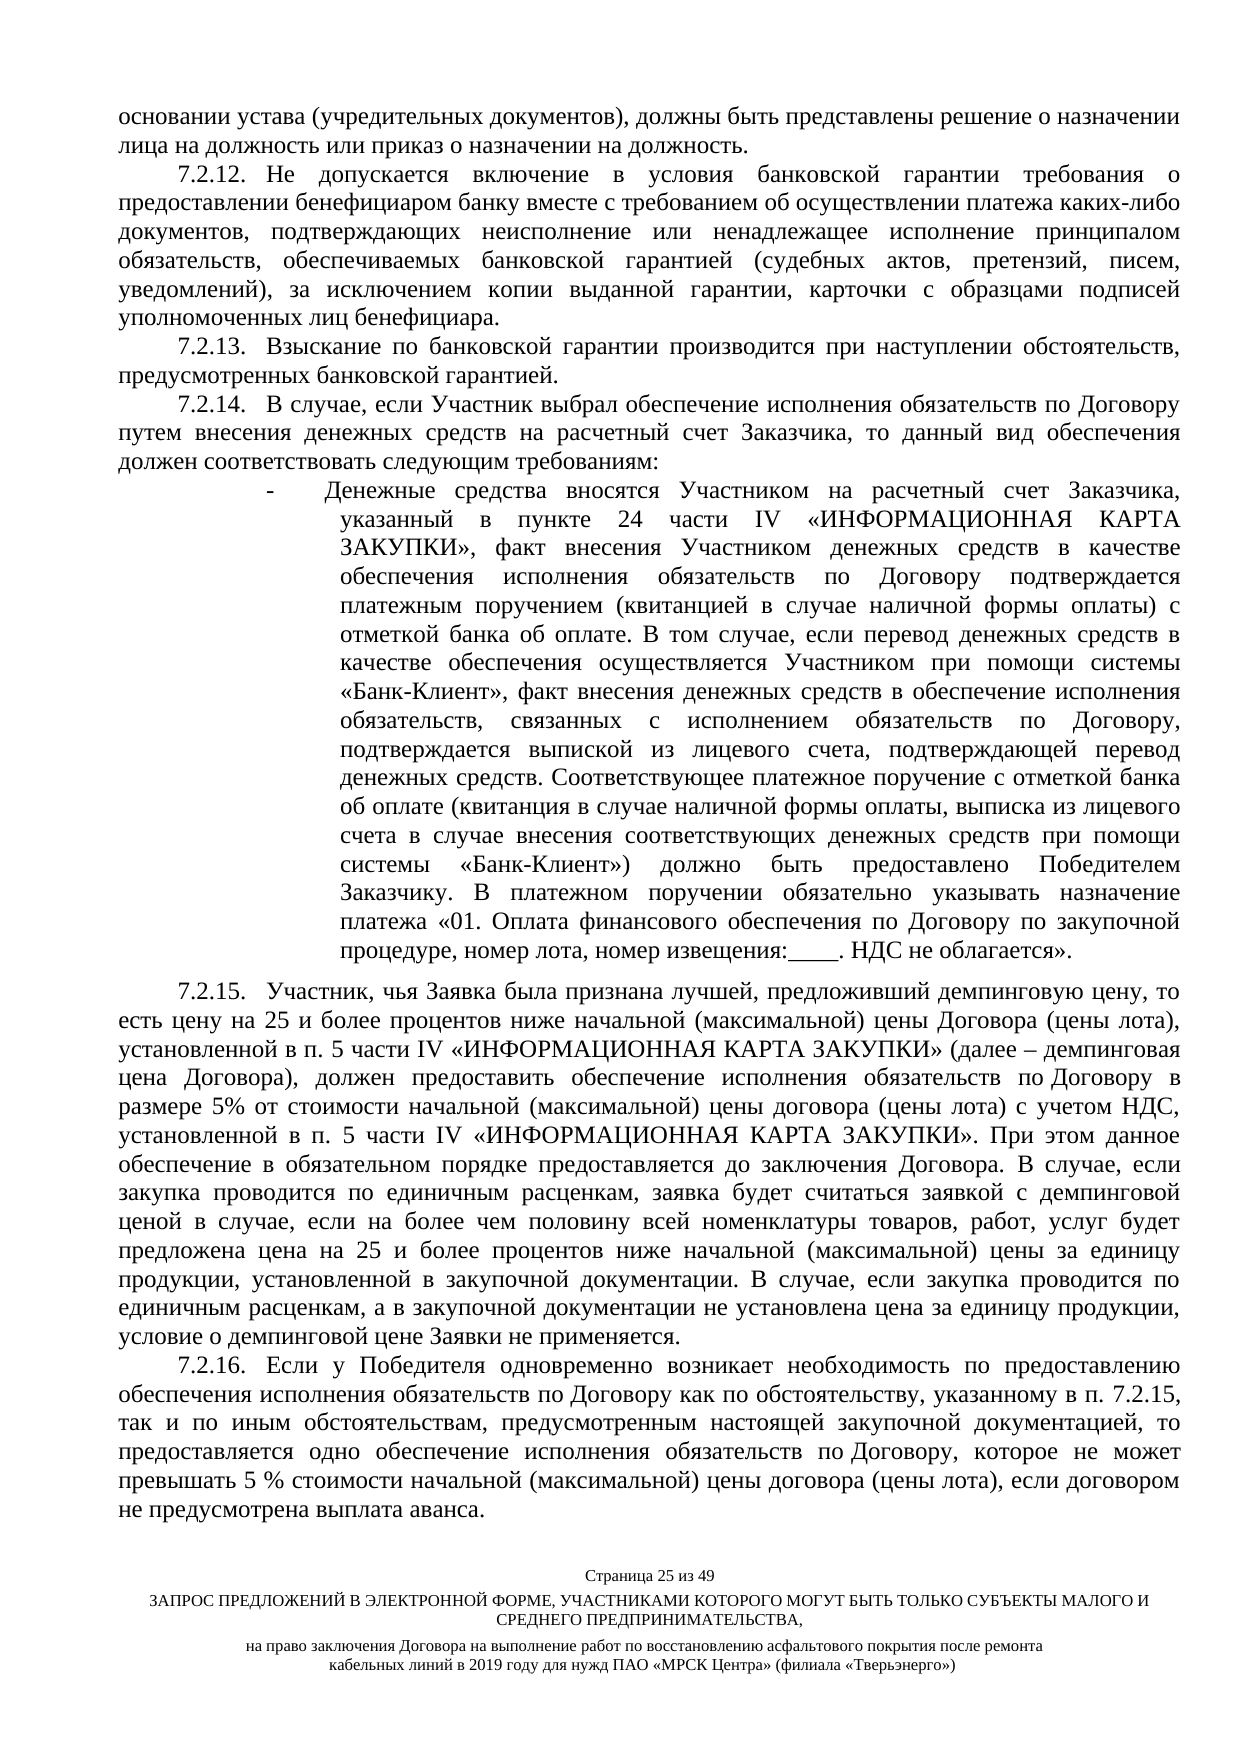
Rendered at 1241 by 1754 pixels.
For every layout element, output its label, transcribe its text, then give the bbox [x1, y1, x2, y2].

list В случае, если Участник выбрал обеспечение исполнения обязательств по Договору путем внесения денежных средств на расчетный счет Заказчика, то данный вид обеспечения должен соответствовать следующим требованиям: [118, 389, 1181, 475]
list Не допускается включение в условия банковской гарантии требования о предоставлении бенефициаром банку вместе с требованием об осуществлении платежа каких-либо документов, подтверждающих неисполнение или ненадлежащее исполнение принципалом обязательств, обеспечиваемых банковской гарантией (судебных актов, претензий, писем, уведомлений), за исключением копии выданной гарантии, карточки с образцами подписей уполномоченных лиц бенефициара. [118, 159, 1181, 331]
subtitle Если у Победителя одновременно возникает необходимость по предоставлению обеспечения исполнения обязательств по Договору как по обстоятельству, указанному в п. 7.2.15, так и по иным обстоятельствам, предусмотренным настоящей закупочной документацией, то предоставляется одно обеспечение исполнения обязательств по Договору, которое не может превышать 5 % стоимости начальной (максимальной) цены договора (цены лота), если договором не предусмотрена выплата аванса. [118, 1350, 1181, 1522]
list Взыскание по банковской гарантии производится при наступлении обстоятельств, предусмотренных банковской гарантией. [118, 331, 1181, 389]
list Денежные средства вносятся Участником на расчетный счет Заказчика, указанный в пункте 24 части IV «ИНФОРМАЦИОННАЯ КАРТА ЗАКУПКИ», факт внесения Участником денежных средств в качестве обеспечения исполнения обязательств по Договору подтверждается платежным поручением (квитанцией в случае наличной формы оплаты) с отметкой банка об оплате. В том случае, если перевод денежных средств в качестве обеспечения осуществляется Участником при помощи системы «Банк-Клиент», факт внесения денежных средств в обеспечение исполнения обязательств, связанных с исполнением обязательств по Договору, подтверждается выпиской из лицевого счета, подтверждающей перевод денежных средств. Соответствующее платежное поручение с отметкой банка об оплате (квитанция в случае наличной формы оплаты, выписка из лицевого счета в случае внесения соответствующих денежных средств при помощи системы «Банк-Клиент») должно быть предоставлено Победителем Заказчику. В платежном поручении обязательно указывать назначение платежа «01. Оплата финансового обеспечения по Договору по закупочной процедуре, номер лота, номер извещения:____. НДС не облагается». [266, 475, 1181, 964]
subtitle Участник, чья Заявка была признана лучшей, предложивший демпинговую цену, то есть цену на 25 и более процентов ниже начальной (максимальной) цены Договора (цены лота), установленной в п. 5 части IV «ИНФОРМАЦИОННАЯ КАРТА ЗАКУПКИ» (далее – демпинговая цена Договора), должен предоставить обеспечение исполнения обязательств по Договору в размере 5% от стоимости начальной (максимальной) цены договора (цены лота) с учетом НДС, установленной в п. 5 части IV «ИНФОРМАЦИОННАЯ КАРТА ЗАКУПКИ». При этом данное обеспечение в обязательном порядке предоставляется до заключения Договора. В случае, если закупка проводится по единичным расценкам, заявка будет считаться заявкой с демпинговой ценой в случае, если на более чем половину всей номенклатуры товаров, работ, услуг будет предложена цена на 25 и более процентов ниже начальной (максимальной) цены за единицу продукции, установленной в закупочной документации. В случае, если закупка проводится по единичным расценкам, а в закупочной документации не установлена цена за единицу продукции, условие о демпинговой цене Заявки не применяется. [118, 976, 1181, 1350]
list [118, 101, 1181, 159]
